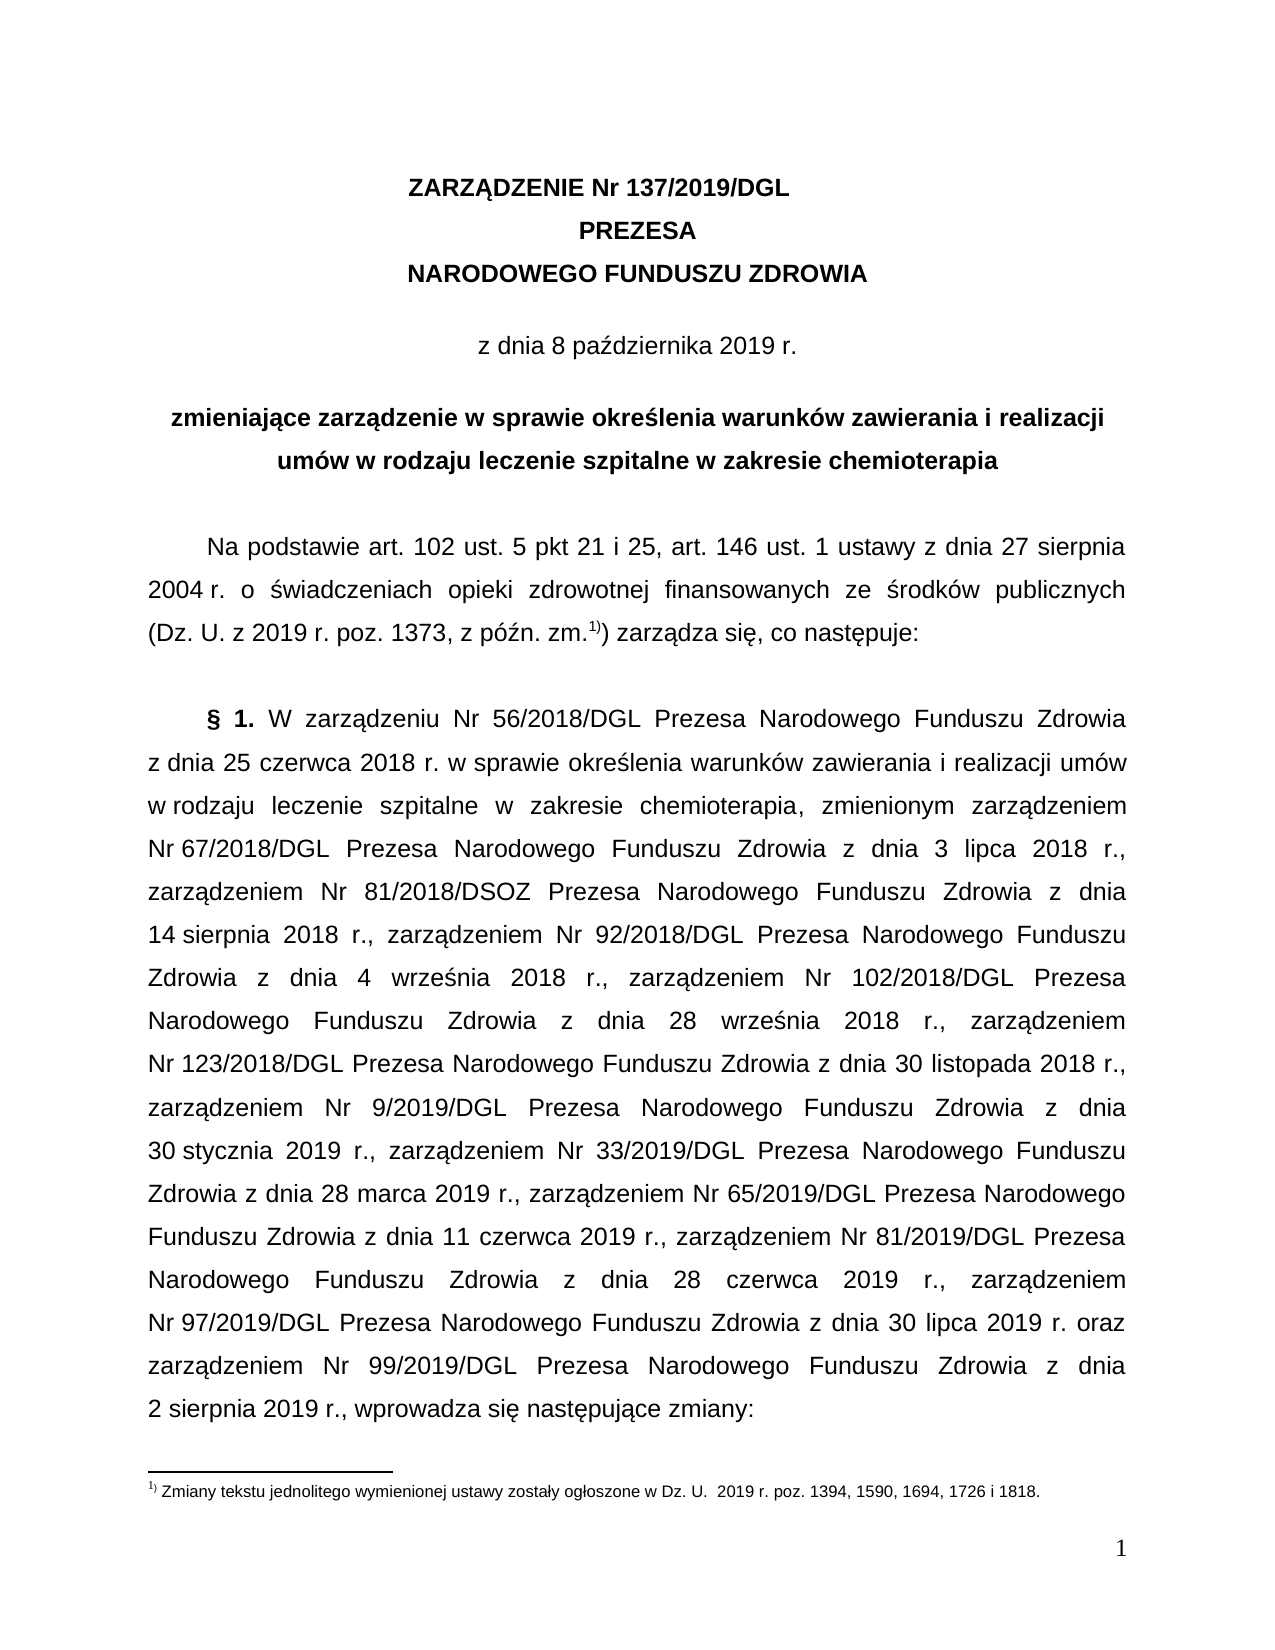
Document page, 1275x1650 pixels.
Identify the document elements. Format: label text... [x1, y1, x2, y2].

text zmieniające zarządzenie w sprawie określenia warunków zawierania i realizacji umów w rodzaju leczenie szpitalne w zakresie chemioterapia [148, 403, 1127, 474]
text NARODOWEGO FUNDUSZU ZDROWIA [148, 259, 1127, 288]
text z dnia 8 października 2019 r. [148, 331, 1127, 359]
text § 1. W zarządzeniu Nr 56/2018/DGL Prezesa Narodowego Funduszu Zdrowia z dnia 25 czerwca 2018 r. w sprawie określenia warunków zawierania i realizacji umów w rodzaju leczenie szpitalne w zakresie chemioterapia, zmienionym zarządzeniem Nr 67/2018/DGL Prezesa Narodowego Funduszu Zdrowia z dnia 3 lipca 2018 r., zarządzeniem Nr 81/2018/DSOZ Prezesa Narodowego Funduszu Zdrowia z dnia 14 sierpnia 2018 r., zarządzeniem Nr 92/2018/DGL Prezesa Narodowego Funduszu Zdrowia z dnia 4 września 2018 r., zarządzeniem Nr 102/2018/DGL Prezesa Narodowego Funduszu Zdrowia z dnia 28 września 2018 r., zarządzeniem Nr 123/2018/DGL Prezesa Narodowego Funduszu Zdrowia z dnia 30 listopada 2018 r., zarządzeniem Nr 9/2019/DGL Prezesa Narodowego Funduszu Zdrowia z dnia 30 stycznia 2019 r., zarządzeniem Nr 33/2019/DGL Prezesa Narodowego Funduszu Zdrowia z dnia 28 marca 2019 r., zarządzeniem Nr 65/2019/DGL Prezesa Narodowego Funduszu Zdrowia z dnia 11 czerwca 2019 r., zarządzeniem Nr 81/2019/DGL Prezesa Narodowego Funduszu Zdrowia z dnia 28 czerwca 2019 r., zarządzeniem Nr 97/2019/DGL Prezesa Narodowego Funduszu Zdrowia z dnia 30 lipca 2019 r. oraz zarządzeniem Nr 99/2019/DGL Prezesa Narodowego Funduszu Zdrowia z dnia 2 sierpnia 2019 r., wprowadza się następujące zmiany: [148, 704, 1127, 1423]
subtitle Na podstawie art. 102 ust. 5 pkt 21 i 25, art. 146 ust. 1 ustawy z dnia 27 sierpnia 2004 r. o świadczeniach opieki zdrowotnej finansowanych ze środków publicznych (Dz. U. z 2019 r. poz. 1373, z późn. zm.)) zarządza się, co następuje: [148, 532, 1127, 647]
text PREZESA [148, 216, 1127, 244]
text ZARZĄDZENIE Nr 137/2019/DGL [382, 173, 1127, 201]
